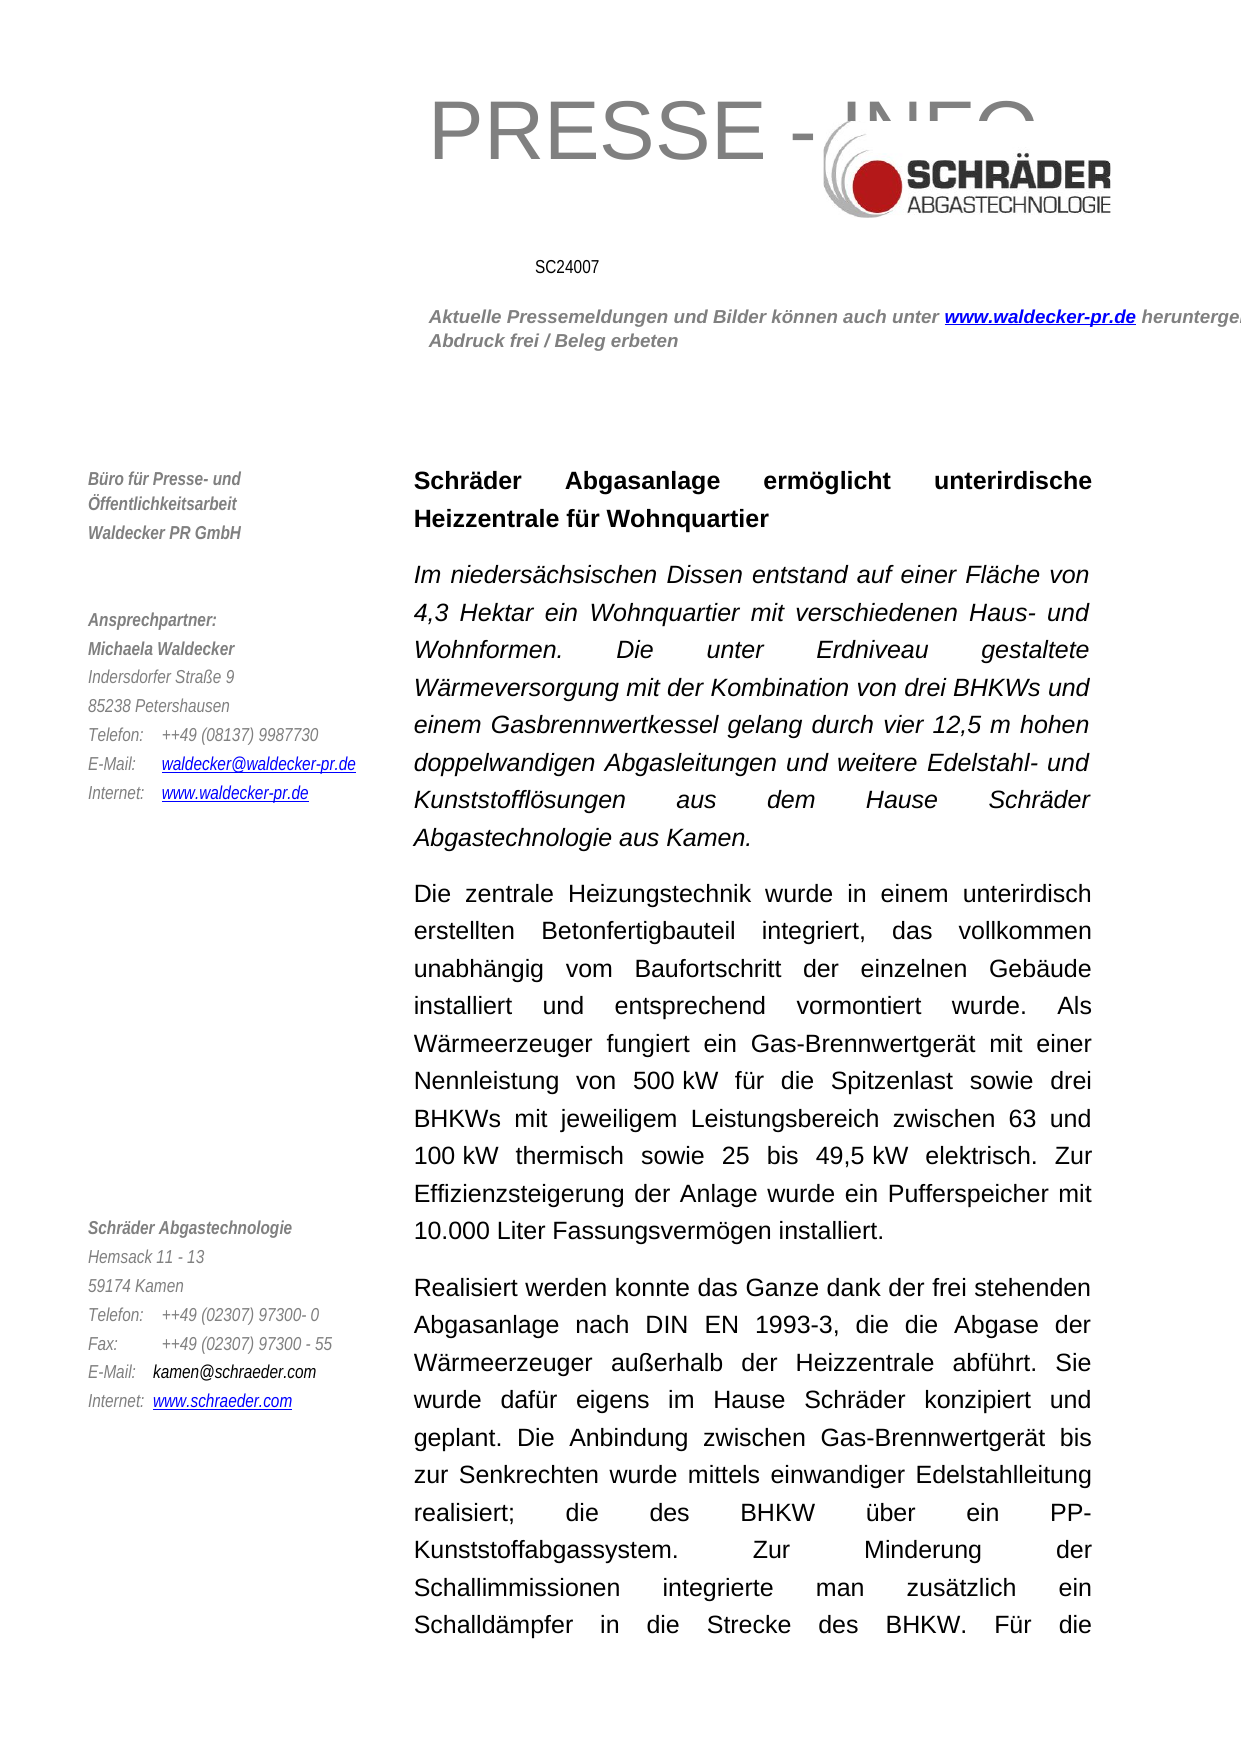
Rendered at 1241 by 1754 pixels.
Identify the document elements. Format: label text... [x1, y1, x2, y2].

text Schräder Abgasanlage ermöglicht unterirdische Heizzentrale für Wohnquartier [413, 460, 1093, 535]
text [413, 1266, 1093, 1641]
text Die zentrale Heizungstechnik wurde in einem unterirdisch erstellten Betonfertigbauteil integriert, das vollkommen unabhängig vom Baufortschritt der einzelnen Gebäude installiert und entsprechend vormontiert wurde. Als Wärmeerzeuger fungiert ein Gas-Brennwertgerät mit einer Nennleistung von 500 kW für die Spitzenlast sowie drei BHKWs mit jeweiligem Leistungsbereich zwischen 63 und 100 kW thermisch sowie 25 bis 49,5 kW elektrisch. Zur Effizienzsteigerung der Anlage wurde ein Pufferspeicher mit 10.000 Liter Fassungsvermögen installiert. [413, 872, 1093, 1247]
picture [822, 120, 1111, 218]
text Im niedersächsischen Dissen entstand auf einer Fläche von 4,3 Hektar ein Wohnquartier mit verschiedenen Haus- und Wohnformen. Die unter Erdniveau gestaltete Wärmeversorgung mit der Kombination von drei BHKWs und einem Gasbrennwertkessel gelang durch vier 12,5 m hohen doppelwandigen Abgasleitungen und weitere Edelstahl- und Kunststofflösungen aus dem Hause Schräder Abgastechnologie aus Kamen. [413, 553, 1093, 853]
